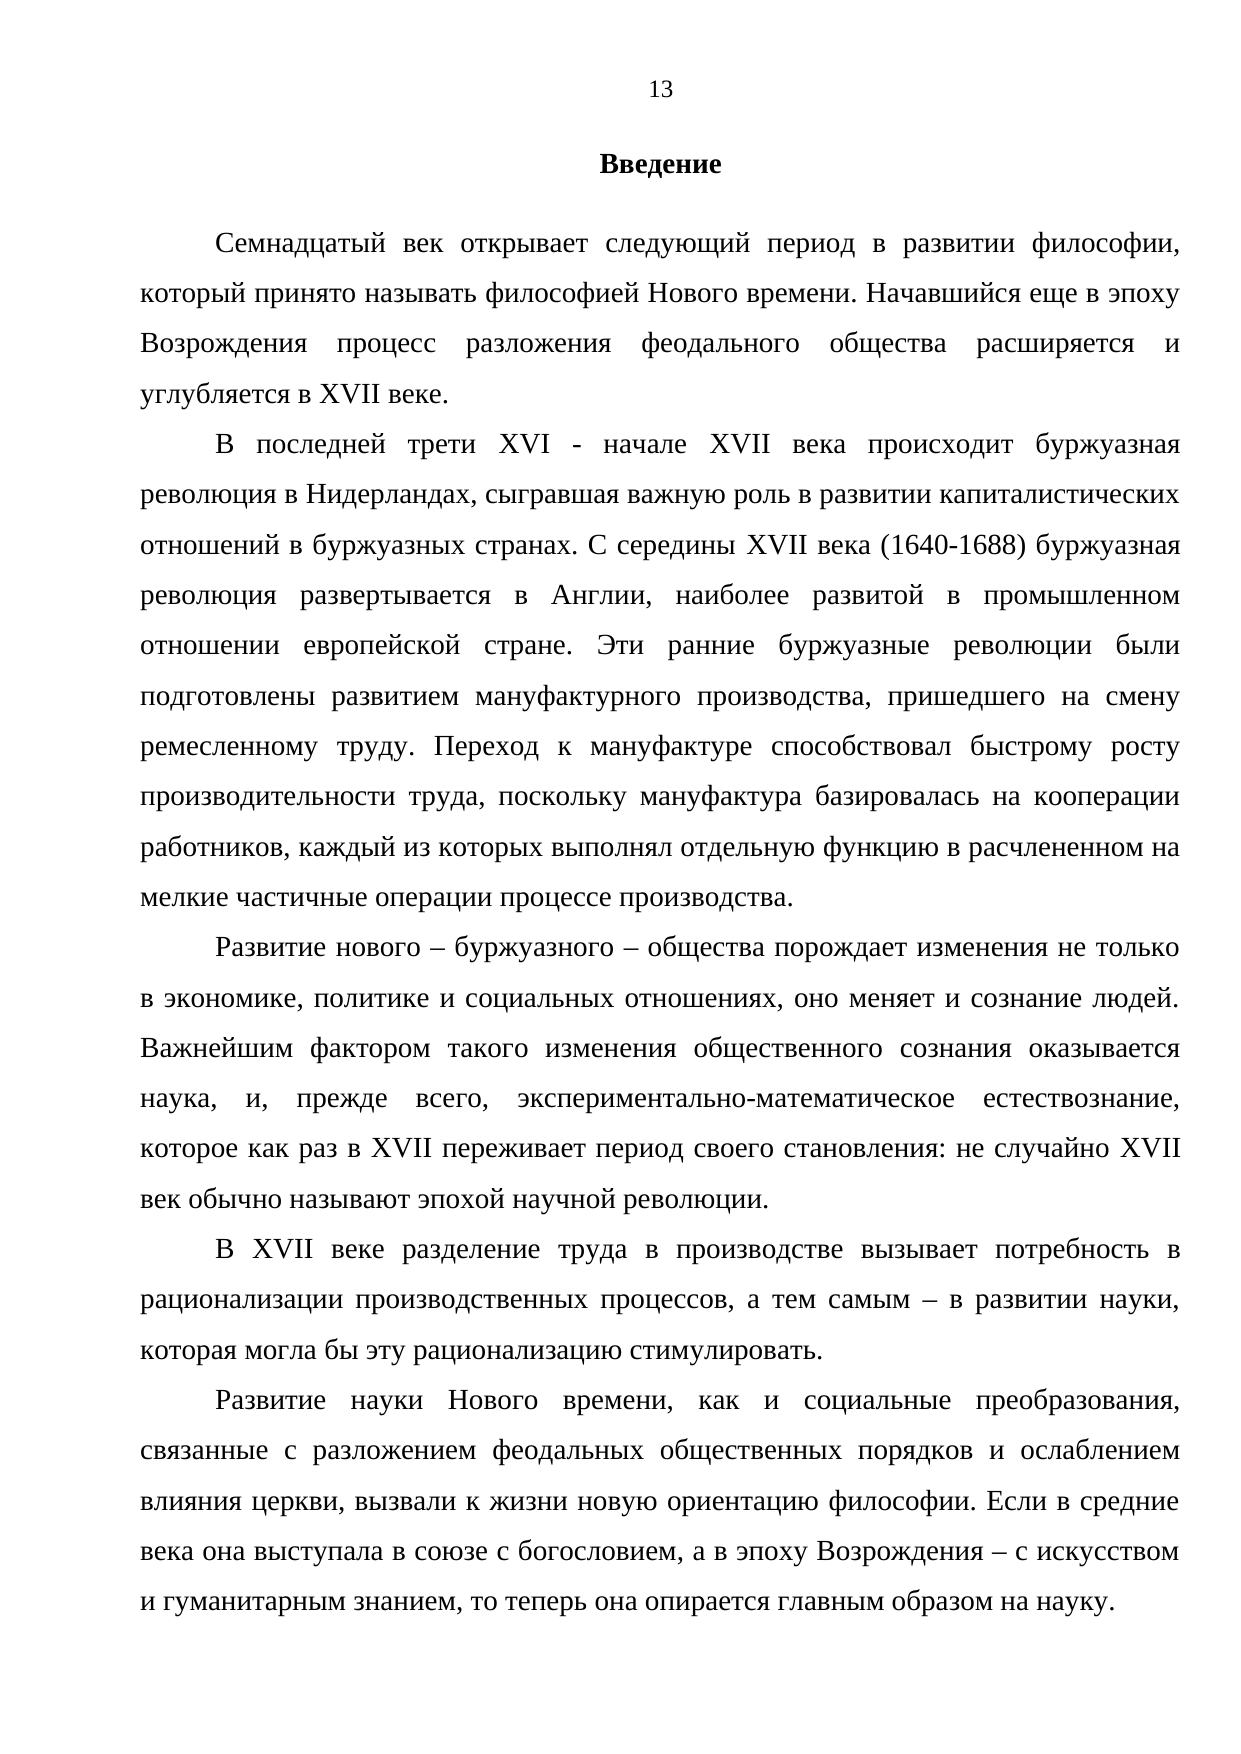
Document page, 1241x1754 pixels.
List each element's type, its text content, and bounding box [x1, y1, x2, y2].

subtitle Введение [140, 146, 1181, 179]
text В XVII веке разделение труда в производстве вызывает потребность в рационализации производственных процессов, а тем самым – в развитии науки, которая могла бы эту рационализацию стимулировать. [140, 1231, 1181, 1365]
text Развитие нового – буржуазного – общества порождает изменения не только в экономике, политике и социальных отношениях, оно меняет и сознание людей. Важнейшим фактором такого изменения общественного сознания оказывается наука, и, прежде всего, экспериментально-математическое естествознание, которое как раз в XVII переживает период своего становления: не случайно XVII век обычно называют эпохой научной революции. [140, 929, 1181, 1214]
text В последней трети XVI - начале XVII века происходит буржуазная революция в Нидерландах, сыгравшая важную роль в развитии капиталистических отношений в буржуазных странах. С середины XVII века (1640-1688) буржуазная революция развертывается в Англии, наиболее развитой в промышленном отношении европейской стране. Эти ранние буржуазные революции были подготовлены развитием мануфактурного производства, пришедшего на смену ремесленному труду. Переход к мануфактуре способствовал быстрому росту производительности труда, поскольку мануфактура базировалась на кооперации работников, каждый из которых выполнял отдельную функцию в расчлененном на мелкие частичные операции процессе производства. [140, 426, 1181, 913]
text Семнадцатый век открывает следующий период в развитии философии, который принято называть философией Нового времени. Начавшийся еще в эпоху Возрождения процесс разложения феодального общества расширяется и углубляется в XVII веке. [140, 225, 1181, 409]
text Развитие науки Нового времени, как и социальные преобразования, связанные с разложением феодальных общественных порядков и ослаблением влияния церкви, вызвали к жизни новую ориентацию философии. Если в средние века она выступала в союзе с богословием, а в эпоху Возрождения – с искусством и гуманитарным знанием, то теперь она опирается главным образом на науку. [140, 1382, 1181, 1617]
